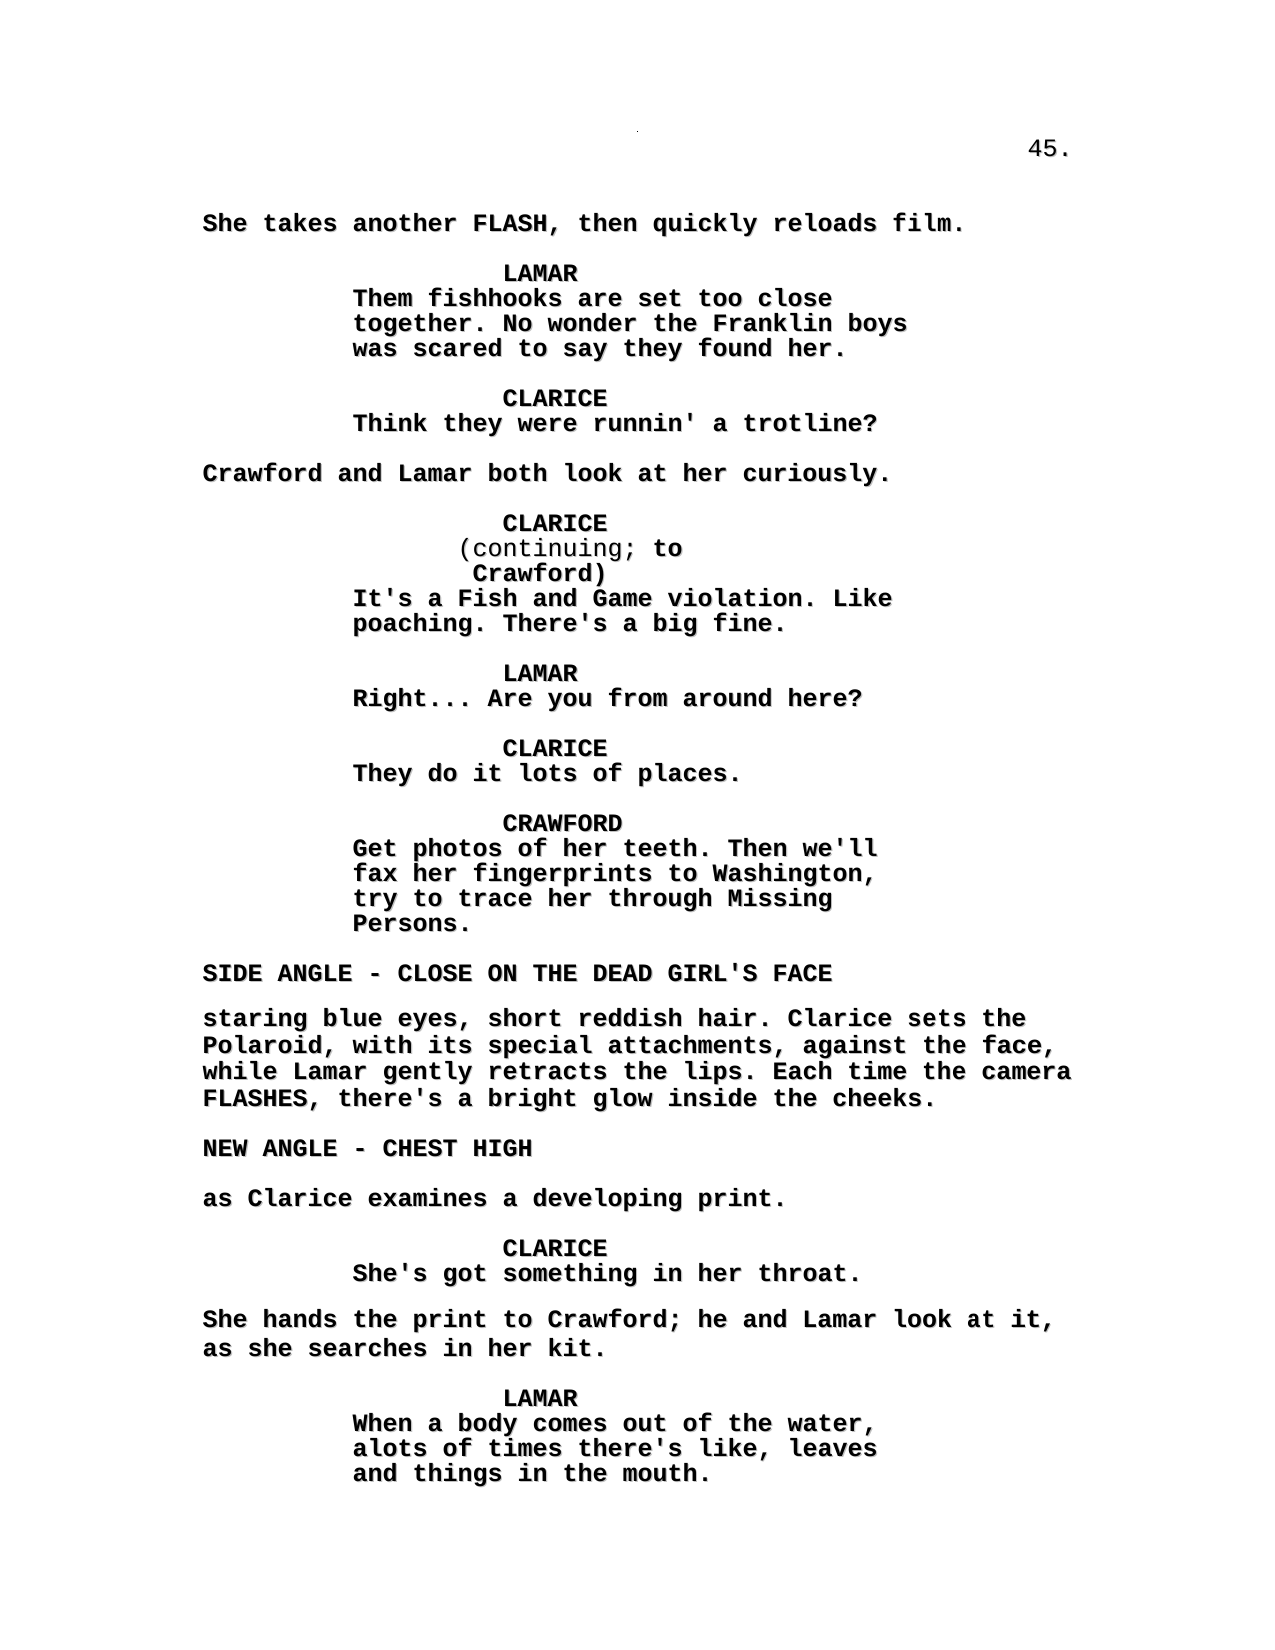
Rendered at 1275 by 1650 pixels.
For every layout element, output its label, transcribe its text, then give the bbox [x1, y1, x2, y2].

text CRAWFORD [502, 808, 1087, 837]
text alots of times there's like, leaves [352, 1437, 1087, 1462]
text CLARICE [502, 733, 1087, 762]
text She hands the print to Crawford; he and Lamar look at it, as she searches in her kit. [202, 1305, 1072, 1362]
text When a body comes out of the water, [352, 1412, 1087, 1437]
text Right... Are you from around here? [352, 687, 1087, 712]
text (continuing; to [457, 537, 1087, 562]
text Them fishhooks are set too close [352, 287, 1087, 312]
text try to trace her through Missing [352, 887, 1087, 912]
text She's got something in her throat. [352, 1262, 1087, 1287]
text fax her fingerprints to Washington, [352, 862, 1087, 887]
text She takes another FLASH, then quickly reloads film. [202, 208, 1087, 237]
text It's a Fish and Game violation. Like [352, 587, 1087, 612]
text Think they were runnin' a trotline? [352, 412, 1087, 437]
text LAMAR [502, 258, 1087, 287]
text and things in the mouth. [352, 1462, 1087, 1487]
text Crawford and Lamar both look at her curiously. [202, 458, 1087, 487]
text LAMAR [502, 1383, 1087, 1412]
text NEW ANGLE - CHEST HIGH [202, 1133, 1087, 1162]
text Persons. [352, 912, 1087, 937]
text Crawford) [472, 562, 1087, 587]
text CLARICE [502, 1233, 1087, 1262]
text SIDE ANGLE - CLOSE ON THE DEAD GIRL'S FACE [202, 958, 1087, 987]
text was scared to say they found her. [352, 337, 1087, 362]
text Get photos of her teeth. Then we'll [352, 837, 1087, 862]
text LAMAR [502, 658, 1087, 687]
text poaching. There's a big fine. [352, 612, 1087, 637]
text as Clarice examines a developing print. [202, 1183, 1087, 1212]
text They do it lots of places. [352, 762, 1087, 787]
text CLARICE [502, 383, 1087, 412]
text staring blue eyes, short reddish hair. Clarice sets the Polaroid, with its special attachments, against the face, while Lamar gently retracts the lips. Each time the camera FLASHES, there's a bright glow inside the cheeks. [202, 1005, 1087, 1112]
text together. No wonder the Franklin boys [352, 312, 1087, 337]
text CLARICE [502, 508, 1087, 537]
text 45. [1027, 133, 1087, 162]
